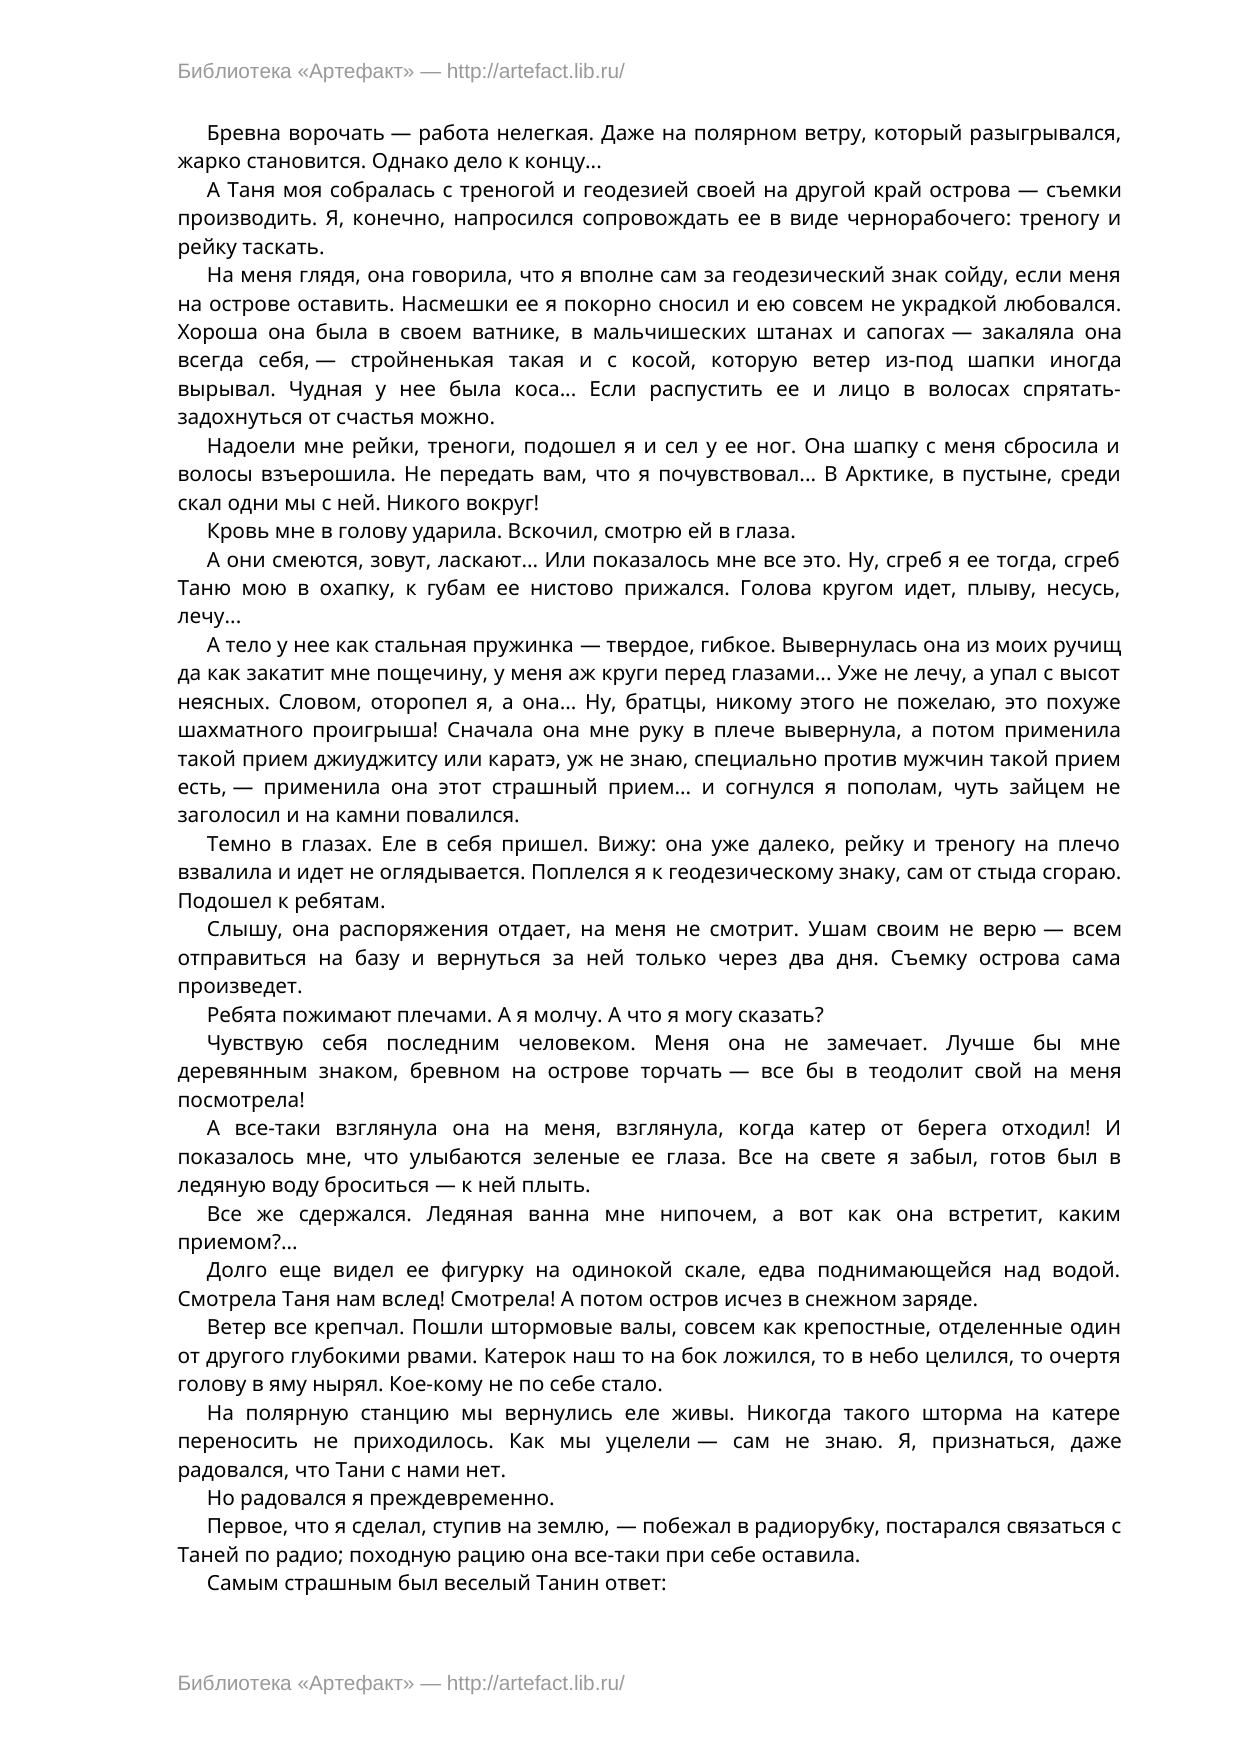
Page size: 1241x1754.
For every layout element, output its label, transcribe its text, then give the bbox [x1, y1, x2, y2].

text Ребята пожимают плечами. А я молчу. А что я могу сказать? [177, 1000, 1122, 1028]
text Бревна ворочать — работа нелегкая. Даже на полярном ветру, который разыгрывался, жарко становится. Однако дело к концу... [177, 118, 1122, 175]
text На полярную станцию мы вернулись еле живы. Никогда такого шторма на катере переносить не приходилось. Как мы уцелели — сам не знаю. Я, признаться, даже радовался, что Тани с нами нет. [177, 1398, 1122, 1483]
text Ветер все крепчал. Пошли штормовые валы, совсем как крепостные, отделенные один от другого глубокими рвами. Катерок наш то на бок ложился, то в небо целился, то очертя голову в яму нырял. Кое-кому не по себе стало. [177, 1312, 1122, 1398]
text А они смеются, зовут, ласкают... Или показалось мне все это. Ну, сгреб я ее тогда, сгреб Таню мою в охапку, к губам ее нистово прижался. Голова кругом идет, плыву, несусь, лечу... [177, 545, 1122, 630]
text Самым страшным был веселый Танин ответ: [177, 1568, 1122, 1597]
text Первое, что я сделал, ступив на землю, — побежал в радиорубку, постарался связаться с Таней по радио; походную рацию она все-таки при себе оставила. [177, 1512, 1122, 1568]
text Темно в глазах. Еле в себя пришел. Вижу: она уже далеко, рейку и треногу на плечо взвалила и идет не оглядывается. Поплелся я к геодезическому знаку, сам от стыда сгораю. Подошел к ребятам. [177, 829, 1122, 914]
text Слышу, она распоряжения отдает, на меня не смотрит. Ушам своим не верю — всем отправиться на базу и вернуться за ней только через два дня. Съемку острова сама произведет. [177, 914, 1122, 1000]
text А тело у нее как стальная пружинка — твердое, гибкое. Вывернулась она из моих ручищ да как закатит мне пощечину, у меня аж круги перед глазами... Уже не лечу, а упал с высот неясных. Словом, оторопел я, а она... Ну, братцы, никому этого не пожелаю, это похуже шахматного проигрыша! Сначала она мне руку в плече вывернула, а потом применила такой прием джиуджитсу или каратэ, уж не знаю, специально против мужчин такой прием есть, — применила она этот страшный прием... и согнулся я пополам, чуть зайцем не заголосил и на камни повалился. [177, 630, 1122, 829]
text Чувствую себя последним человеком. Меня она не замечает. Лучше бы мне деревянным знаком, бревном на острове торчать — все бы в теодолит свой на меня посмотрела! [177, 1028, 1122, 1113]
text Все же сдержался. Ледяная ванна мне нипочем, а вот как она встретит, каким приемом?... [177, 1199, 1122, 1256]
text Долго еще видел ее фигурку на одинокой скале, едва поднимающейся над водой. Смотрела Таня нам вслед! Смотрела! А потом остров исчез в снежном заряде. [177, 1256, 1122, 1312]
text Кровь мне в голову ударила. Вскочил, смотрю ей в глаза. [177, 516, 1122, 545]
text Надоели мне рейки, треноги, подошел я и сел у ее ног. Она шапку с меня сбросила и волосы взъерошила. Не передать вам, что я почувствовал... В Арктике, в пустыне, среди скал одни мы с ней. Никого вокруг! [177, 431, 1122, 516]
text А Таня моя собралась с треногой и геодезией своей на другой край острова — съемки производить. Я, конечно, напросился сопровождать ее в виде чернорабочего: треногу и рейку таскать. [177, 175, 1122, 260]
text А все-таки взглянула она на меня, взглянула, когда катер от берега отходил! И показалось мне, что улыбаются зеленые ее глаза. Все на свете я забыл, готов был в ледяную воду броситься — к ней плыть. [177, 1113, 1122, 1199]
text На меня глядя, она говорила, что я вполне сам за геодезический знак сойду, если меня на острове оставить. Насмешки ее я покорно сносил и ею совсем не украдкой любовался. Хороша она была в своем ватнике, в мальчишеских штанах и сапогах — закаляла она всегда себя, — стройненькая такая и с косой, которую ветер из-под шапки иногда вырывал. Чудная у нее была коса... Если распустить ее и лицо в волосах спрятать-задохнуться от счастья можно. [177, 260, 1122, 431]
text Но радовался я преждевременно. [177, 1483, 1122, 1512]
